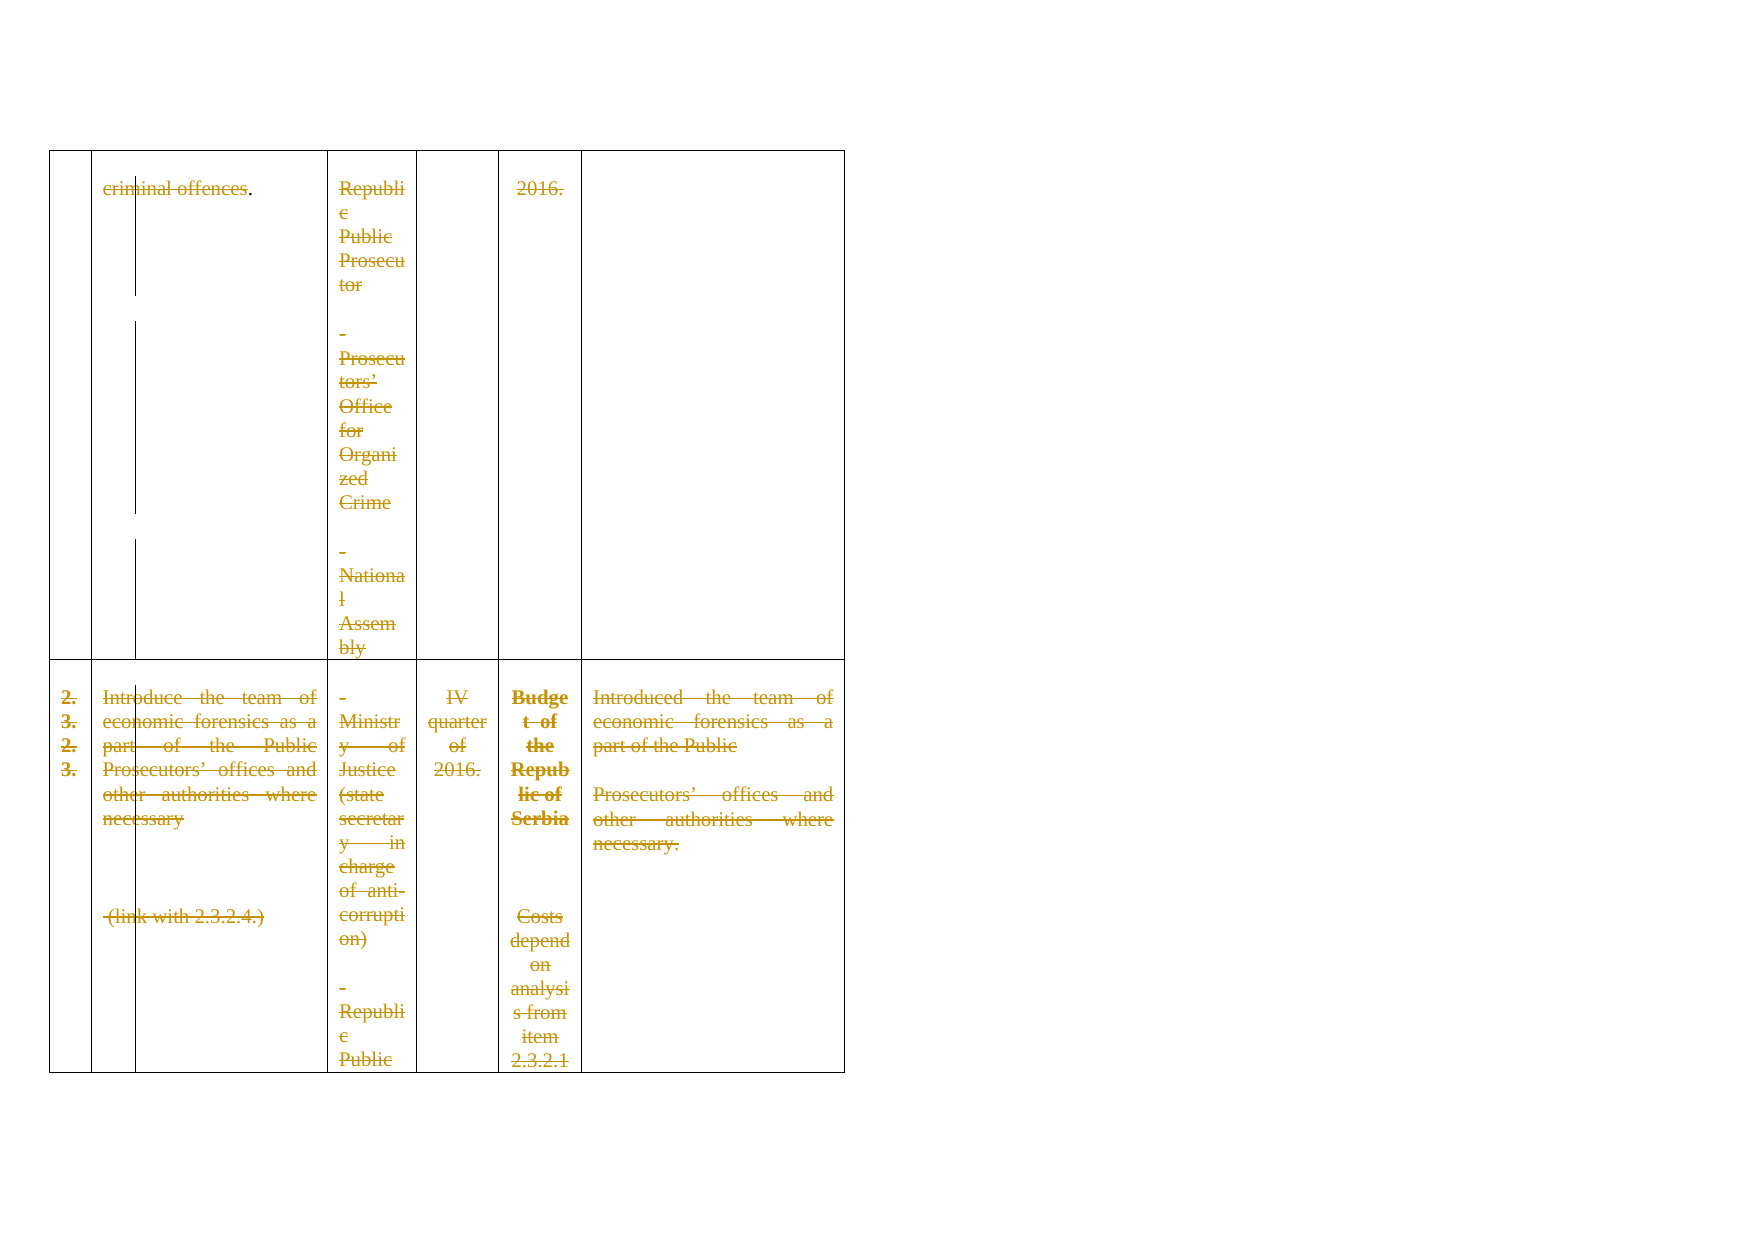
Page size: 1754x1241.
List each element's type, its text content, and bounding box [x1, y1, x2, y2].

table_cell - [328, 151, 416, 659]
table_cell [582, 660, 844, 1072]
table_cell . [92, 151, 327, 659]
table_cell [50, 660, 91, 1072]
table_cell [417, 660, 498, 1072]
table_cell [582, 151, 844, 659]
table_cell [499, 151, 581, 659]
table_cell [499, 660, 581, 1072]
table_cell [92, 660, 327, 1072]
table_cell [328, 660, 416, 1072]
table_cell [50, 151, 91, 659]
table_cell . [417, 151, 498, 659]
